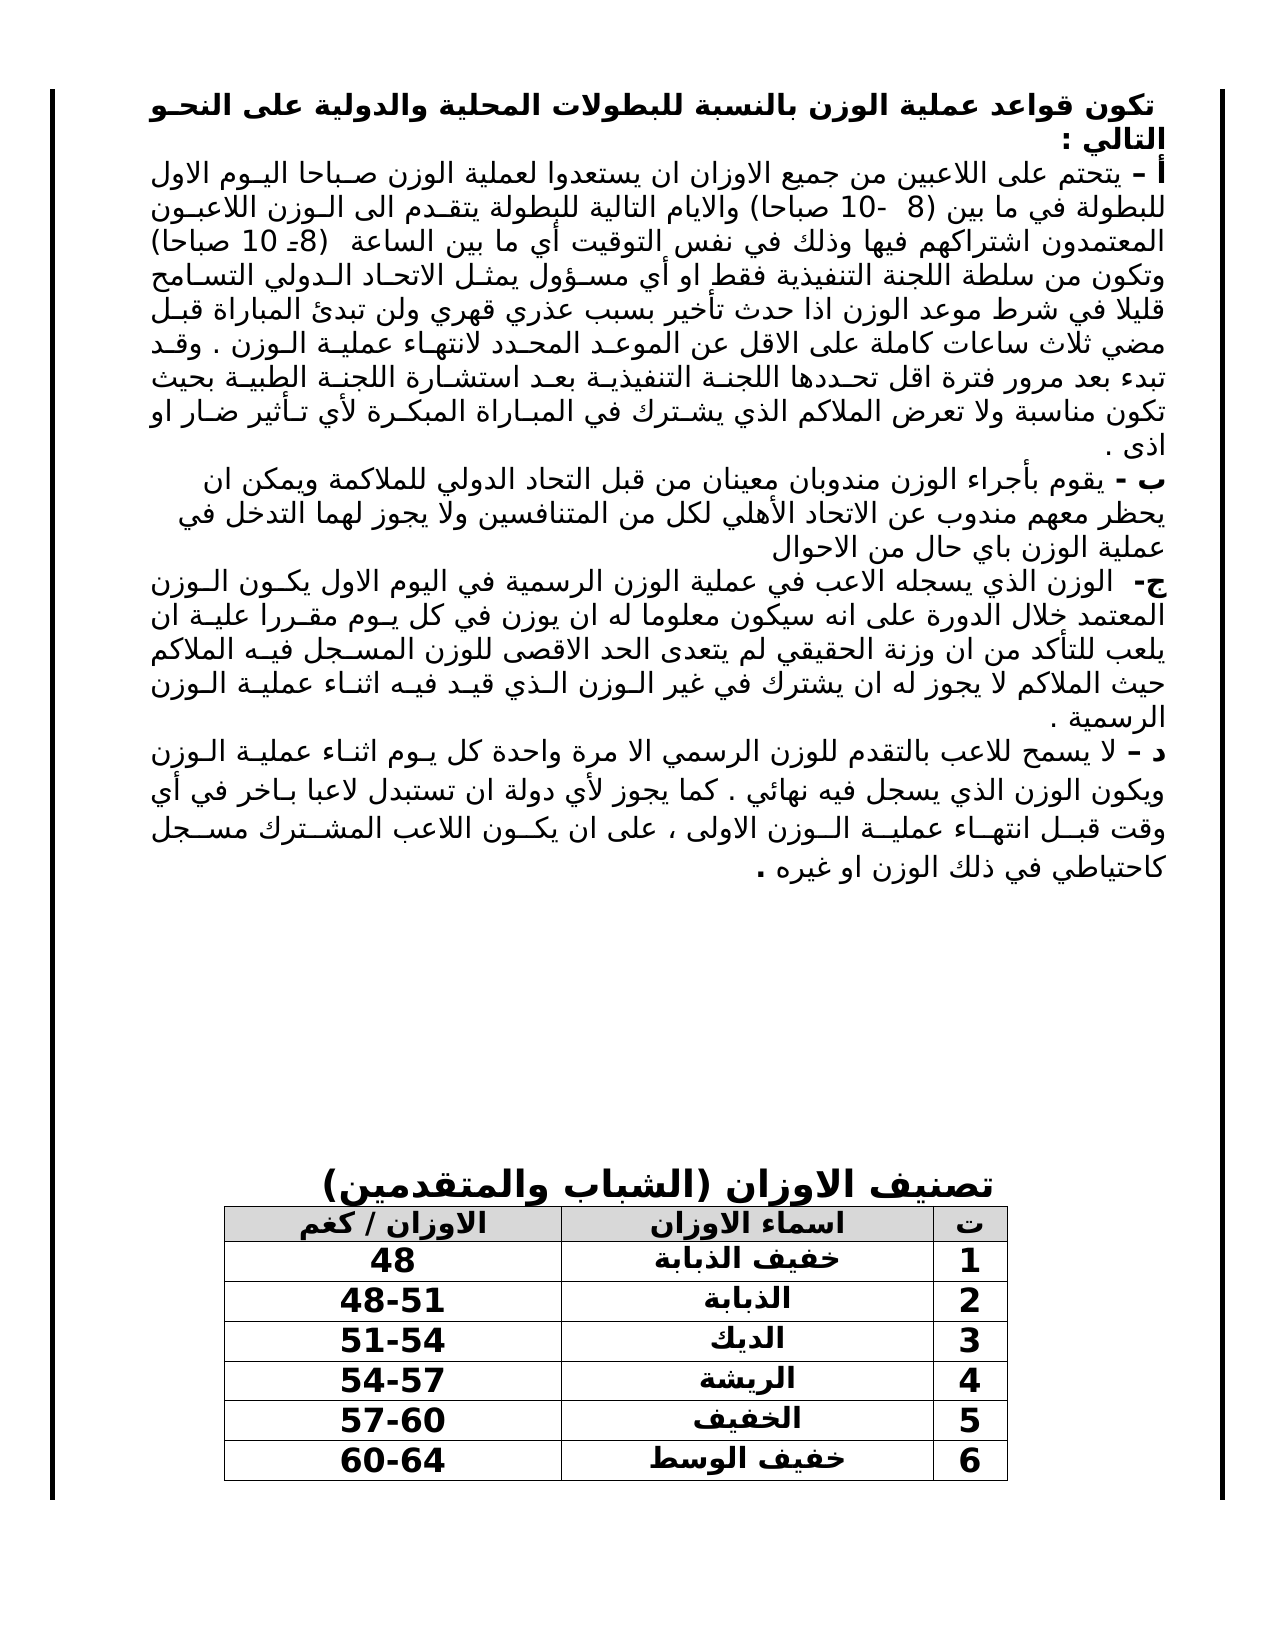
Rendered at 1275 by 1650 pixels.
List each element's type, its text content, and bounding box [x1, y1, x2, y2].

table_cell 5 [934, 1401, 1007, 1440]
table_cell 48-51 [225, 1282, 561, 1321]
table_cell 1 [934, 1242, 1007, 1281]
text ج- الوزن الذي يسجله الاعب في عملية الوزن الرسمية في اليوم الاول يكون الوزن المعتمد خلال الدورة على انه سيكون معلوما له ان يوزن في كل يوم مقررا علية ان يلعب للتأكد من ان وزنة الحقيقي لم يتعدى الحد الاقصى للوزن المسجل فيه الملاكم حيث الملاكم لا يجوز له ان يشترك في غير الوزن الذي قيد فيه اثناء عملية الوزن الرسمية . [150, 564, 1167, 734]
table_cell الذبابة [562, 1282, 933, 1321]
table_cell 2 [934, 1282, 1007, 1321]
table_cell الخفيف [562, 1401, 933, 1440]
table_cell الديك [562, 1322, 933, 1361]
table_header اسماء الاوزان [562, 1207, 933, 1241]
table_cell 51-54 [225, 1322, 561, 1361]
text تصنيف الاوزان (الشباب والمتقدمين) [150, 1162, 1167, 1206]
table_cell 48 [225, 1242, 561, 1281]
table_cell خفيف الوسط [562, 1441, 933, 1480]
text د – لا يسمح للاعب بالتقدم للوزن الرسمي الا مرة واحدة كل يوم اثناء عملية الوزن ويكون الوزن الذي يسجل فيه نهائي . كما يجوز لأي دولة ان تستبدل لاعبا باخر في أي وقت قبل انتهاء عملية الوزن الاولى ، على ان يكون اللاعب المشترك مسجل كاحتياطي في ذلك الوزن او غيره . [150, 734, 1167, 885]
table_cell خفيف الذبابة [562, 1242, 933, 1281]
table_header الاوزان / كغم [225, 1207, 561, 1241]
text أ – يتحتم على اللاعبين من جميع الاوزان ان يستعدوا لعملية الوزن صباحا اليوم الاول للبطولة في ما بين (8 -10 صباحا) والايام التالية للبطولة يتقدم الى الوزن اللاعبون المعتمدون اشتراكهم فيها وذلك في نفس التوقيت أي ما بين الساعة (8- 10 صباحا) وتكون من سلطة اللجنة التنفيذية فقط او أي مسؤول يمثل الاتحاد الدولي التسامح قليلا في شرط موعد الوزن اذا حدث تأخير بسبب عذري قهري ولن تبدئ المباراة قبل مضي ثلاث ساعات كاملة على الاقل عن الموعد المحدد لانتهاء عملية الوزن . وقد تبدء بعد مرور فترة اقل تحددها اللجنة التنفيذية بعد استشارة اللجنة الطبية بحيث تكون مناسبة ولا تعرض الملاكم الذي يشترك في المباراة المبكرة لأي تأثير ضار او اذى . [150, 157, 1167, 462]
table_cell 57-60 [225, 1401, 561, 1440]
text ب - يقوم بأجراء الوزن مندوبان معينان من قبل التحاد الدولي للملاكمة ويمكن ان يحظر معهم مندوب عن الاتحاد الأهلي لكل من المتنافسين ولا يجوز لهما التدخل في عملية الوزن باي حال من الاحوال [150, 462, 1167, 564]
text تكون قواعد عملية الوزن بالنسبة للبطولات المحلية والدولية على النحو التالي : [150, 89, 1167, 157]
table_cell 6 [934, 1441, 1007, 1480]
table_cell الريشة [562, 1362, 933, 1400]
table_cell 60-64 [225, 1441, 561, 1480]
table_cell 3 [934, 1322, 1007, 1361]
table_header ت [934, 1207, 1007, 1241]
table_cell 54-57 [225, 1362, 561, 1400]
table_cell 4 [934, 1362, 1007, 1400]
